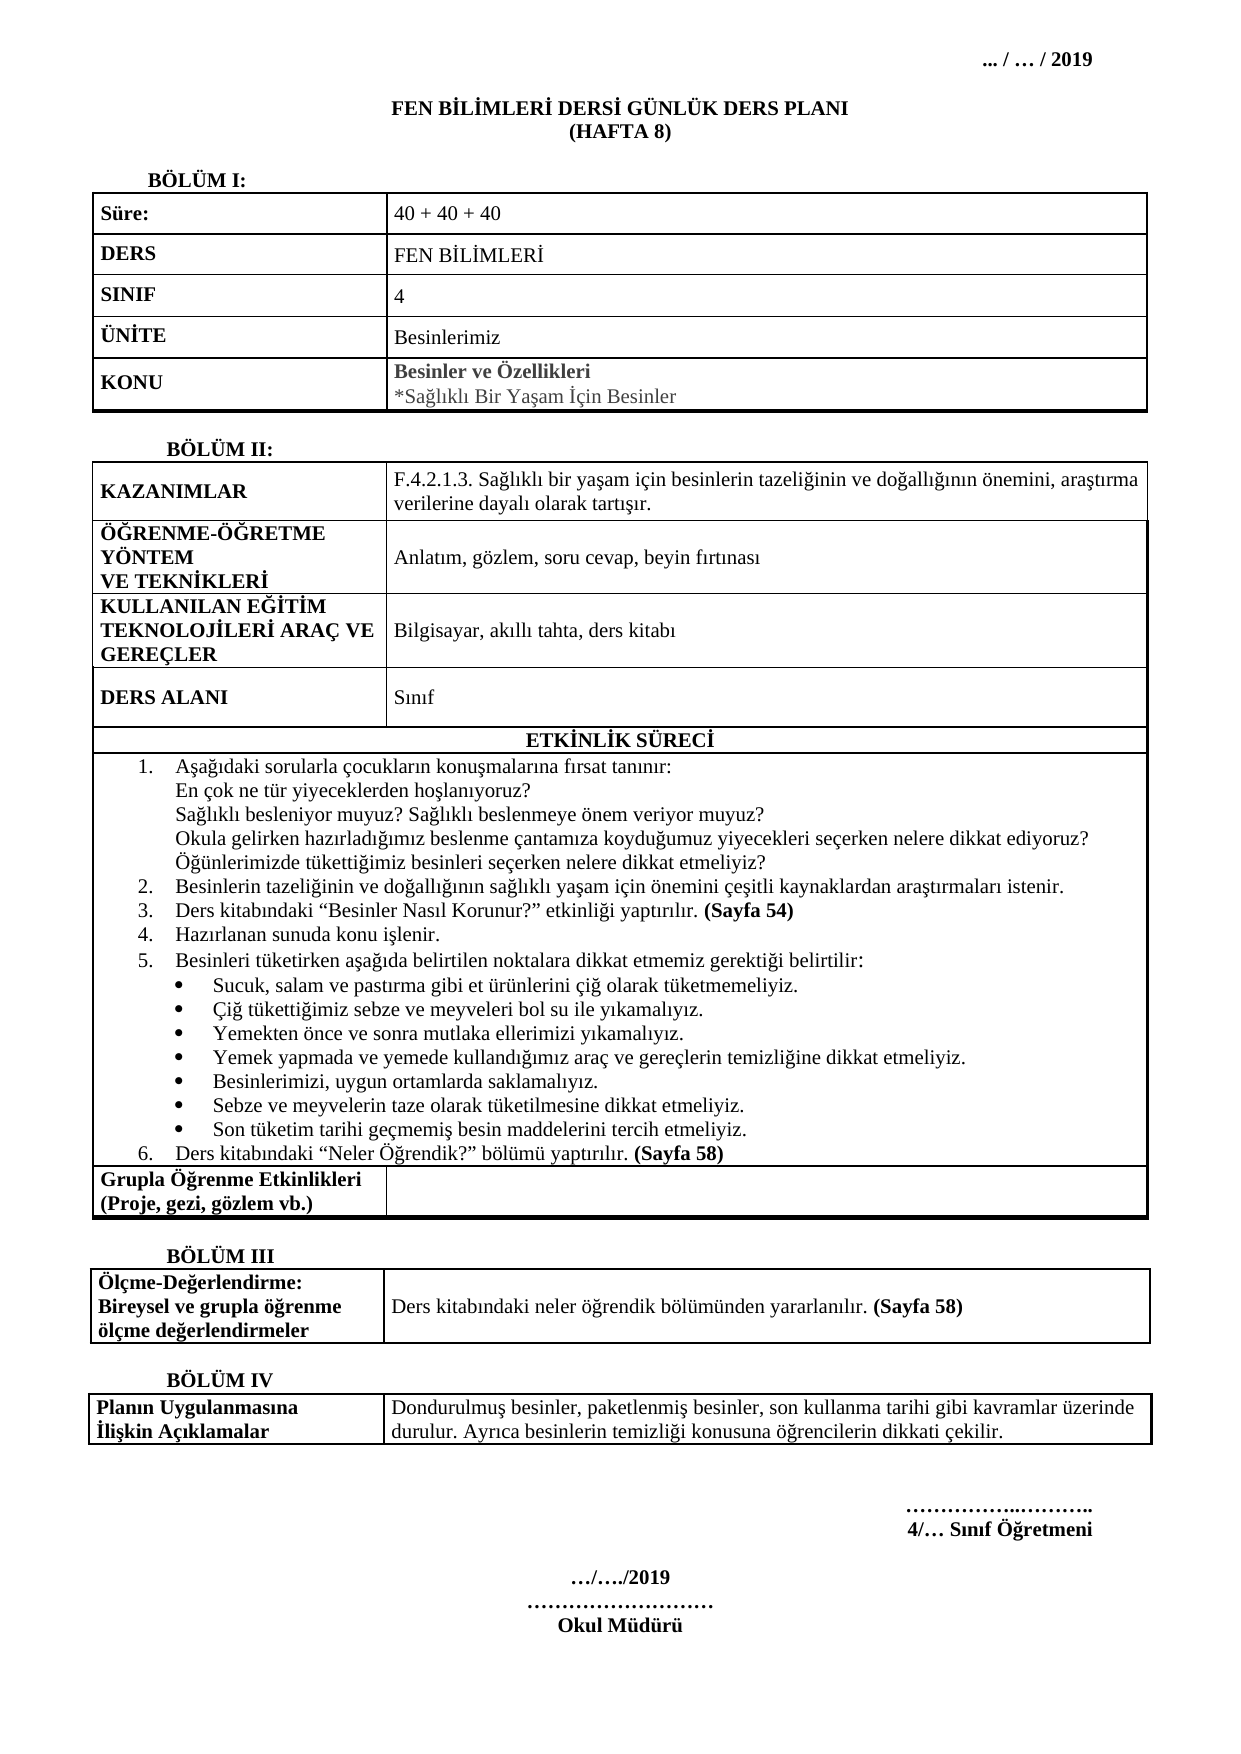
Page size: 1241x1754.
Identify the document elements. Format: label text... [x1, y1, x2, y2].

table_cell FEN BİLİMLERİ [388, 235, 1146, 274]
table_header Planın Uygulanmasına İlişkin Açıklamalar [90, 1395, 383, 1443]
table_header Süre: [94, 194, 386, 233]
table_cell DERS ALANI [94, 668, 386, 726]
table_header F.4.2.1.3. Sağlıklı bir yaşam için besinlerin tazeliğinin ve doğallığının önemini, araştırma verilerine dayalı olarak tartışır. [387, 463, 1147, 520]
text …/…./2019 [148, 1565, 1092, 1589]
table_cell ETKİNLİK SÜRECİ [94, 728, 1146, 752]
table_cell ÜNİTE [94, 317, 386, 357]
table_cell Sınıf [387, 668, 1146, 726]
text 4/… Sınıf Öğretmeni [148, 1517, 1092, 1541]
table_cell ÖĞRENME-ÖĞRETME YÖNTEM VE TEKNİKLERİ [93, 521, 386, 593]
subtitle BÖLÜM III [148, 1244, 1092, 1268]
table_header Ders kitabındaki neler öğrendik bölümünden yararlanılır. (Sayfa 58) [385, 1270, 1149, 1342]
text ……………………… [148, 1589, 1092, 1613]
text ……………..……….. [148, 1493, 1092, 1517]
table_cell Besinler ve Özellikleri *Sağlıklı Bir Yaşam İçin Besinler [388, 359, 1146, 409]
table_cell SINIF [94, 275, 386, 316]
table_cell Anlatım, gözlem, soru cevap, beyin fırtınası [387, 521, 1146, 593]
text BÖLÜM I: [148, 168, 1092, 192]
table_header KAZANIMLAR [93, 463, 386, 520]
table_cell [387, 1167, 1146, 1215]
table_cell KULLANILAN EĞİTİM TEKNOLOJİLERİ ARAÇ VE GEREÇLER [93, 594, 386, 666]
text Okul Müdürü [148, 1613, 1092, 1637]
table_header Dondurulmuş besinler, paketlenmiş besinler, son kullanma tarihi gibi kavramlar üzerinde durulur. Ayrıca besinlerin temizliği konusuna öğrencilerin dikkati çekilir. [385, 1395, 1150, 1443]
table_cell Besinlerimiz [388, 317, 1146, 357]
table_cell Bilgisayar, akıllı tahta, ders kitabı [387, 594, 1146, 666]
text BÖLÜM II: [148, 437, 1092, 461]
table_cell KONU [94, 359, 386, 409]
table_cell 4 [388, 275, 1146, 316]
table_cell Grupla Öğrenme Etkinlikleri (Proje, gezi, gözlem vb.) [94, 1167, 386, 1215]
text (HAFTA 8) [148, 119, 1092, 143]
table_cell Aşağıdaki sorularla çocukların konuşmalarına fırsat tanınır: En çok ne tür yiyeceklerden hoşlanıyoruz? Sağlıklı besleniyor muyuz? Sağlıklı beslenmeye önem veriyor muyuz? Okula gelirken hazırladığımız beslenme çantamıza koyduğumuz yiyecekleri seçerken nelere dikkat ediyoruz? Öğünlerimizde tükettiğimiz besinleri seçerken nelere dikkat etmeliyiz? Besinlerin tazeliğinin ve doğallığının sağlıklı yaşam için önemini çeşitli kaynaklardan araştırmaları istenir. Ders kitabındaki “Besinler Nasıl Korunur?” etkinliği yaptırılır. (Sayfa 54) Hazırlanan sunuda konu işlenir. Besinleri tüketirken aşağıda belirtilen noktalara dikkat etmemiz gerektiği belirtilir: Sucuk, salam ve pastırma gibi et ürünlerini çiğ olarak tüketmemeliyiz. Çiğ tükettiğimiz sebze ve meyveleri bol su ile yıkamalıyız. Yemekten önce ve sonra mutlaka ellerimizi yıkamalıyız. Yemek yapmada ve yemede kullandığımız araç ve gereçlerin temizliğine dikkat etmeliyiz. Besinlerimizi, uygun ortamlarda saklamalıyız. Sebze ve meyvelerin taze olarak tüketilmesine dikkat etmeliyiz. Son tüketim tarihi geçmemiş besin maddelerini tercih etmeliyiz. Ders kitabındaki “Neler Öğrendik?” bölümü yaptırılır. (Sayfa 58) [94, 754, 1146, 1165]
text FEN BİLİMLERİ DERSİ GÜNLÜK DERS PLANI [148, 95, 1092, 119]
table_header 40 + 40 + 40 [388, 194, 1146, 233]
table_header Ölçme-Değerlendirme: Bireysel ve grupla öğrenme ölçme değerlendirmeler [92, 1270, 383, 1342]
subtitle BÖLÜM IV [148, 1368, 1092, 1392]
text ... / … / 2019 [148, 47, 1092, 71]
table_cell DERS [94, 235, 386, 274]
